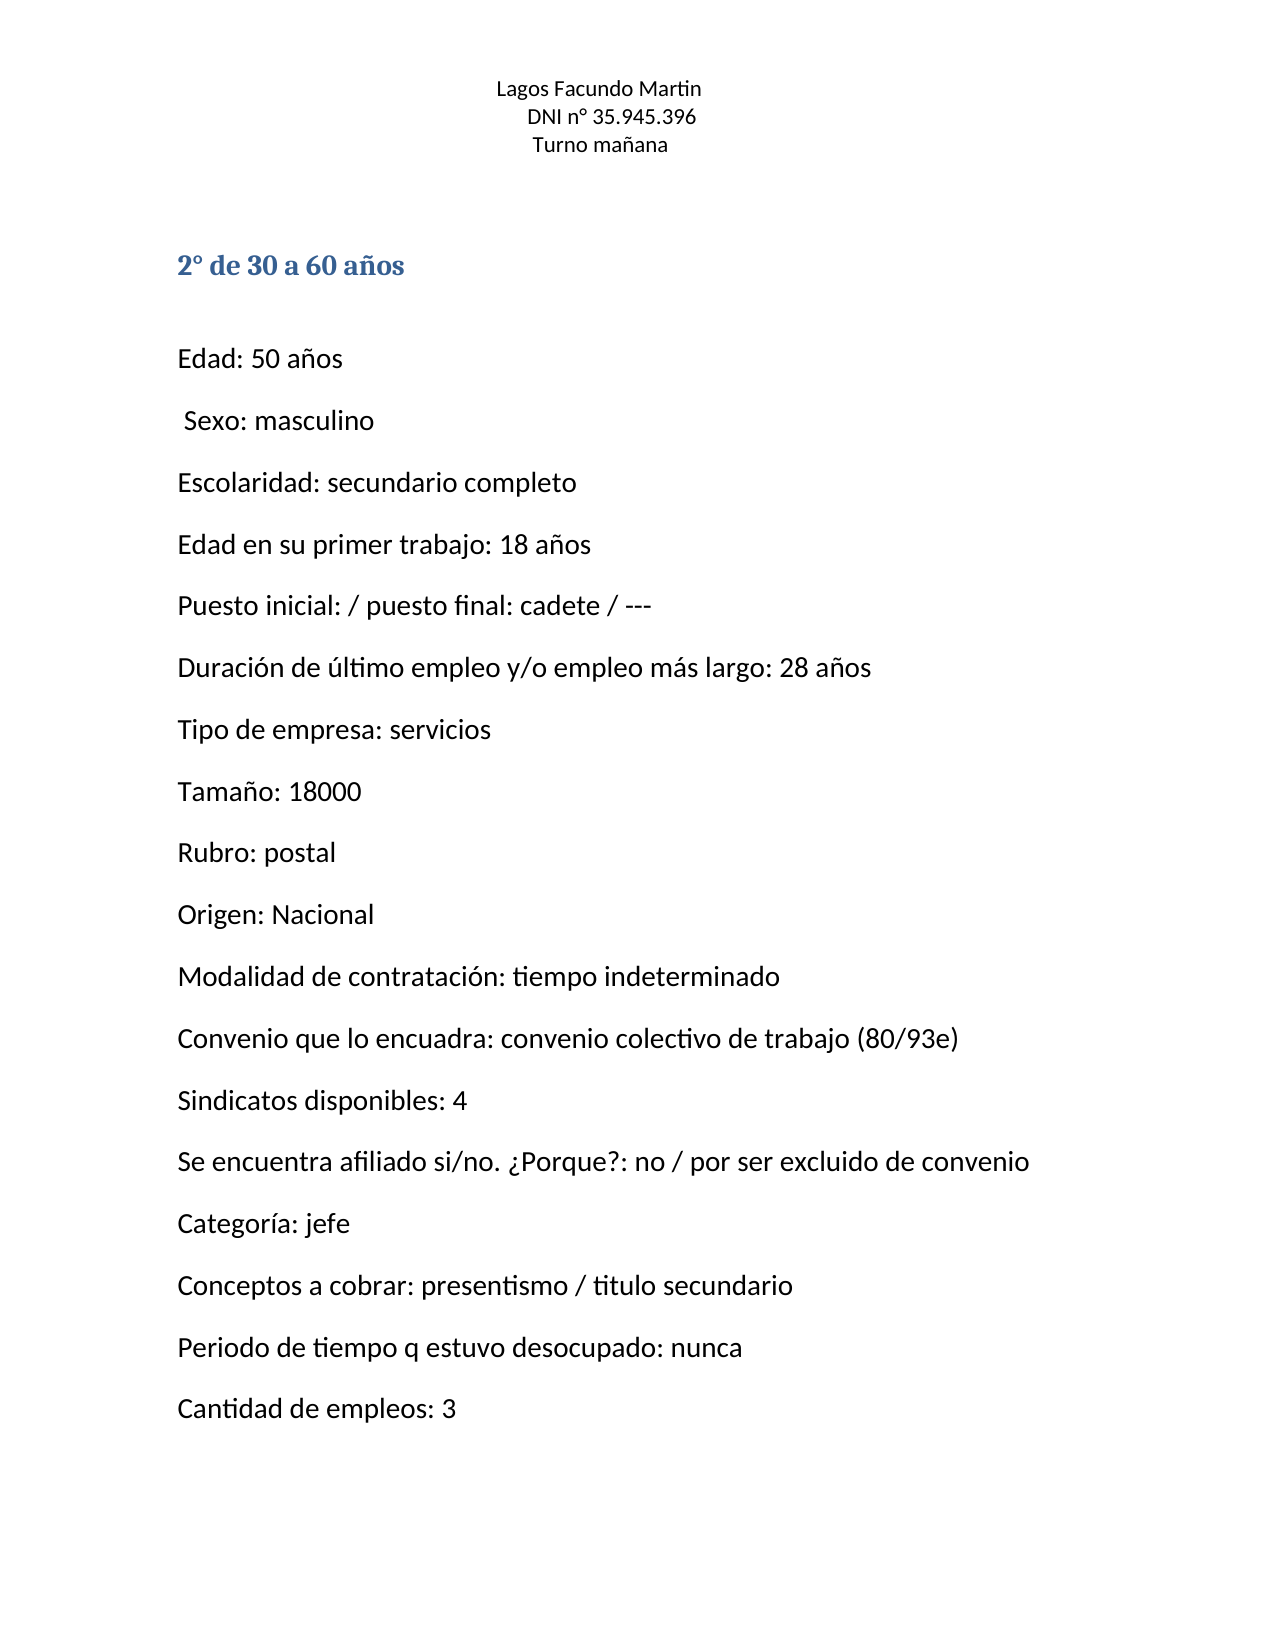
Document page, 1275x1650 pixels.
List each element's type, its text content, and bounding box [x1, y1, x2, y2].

text Edad en su primer trabajo: 18 años [177, 526, 1098, 561]
text Origen: Nacional [177, 896, 1098, 932]
text Rubro: postal [177, 834, 1098, 870]
text Periodo de tiempo q estuvo desocupado: nunca [177, 1329, 1098, 1364]
text Cantidad de empleos: 3 [177, 1391, 1098, 1426]
text Edad: 50 años [177, 340, 1098, 376]
text Sindicatos disponibles: 4 [177, 1082, 1098, 1117]
subtitle 2° de 30 a 60 años [177, 249, 1098, 282]
text Sexo: masculino [177, 402, 1098, 438]
text Duración de último empleo y/o empleo más largo: 28 años [177, 649, 1098, 685]
text Tipo de empresa: servicios [177, 711, 1098, 747]
text Puesto inicial: / puesto final: cadete / --- [177, 587, 1098, 623]
text Conceptos a cobrar: presentismo / titulo secundario [177, 1267, 1098, 1303]
text Tamaño: 18000 [177, 773, 1098, 808]
text Categoría: jefe [177, 1205, 1098, 1241]
text Convenio que lo encuadra: convenio colectivo de trabajo (80/93e) [177, 1020, 1098, 1056]
text Modalidad de contratación: tiempo indeterminado [177, 958, 1098, 994]
text Escolaridad: secundario completo [177, 464, 1098, 499]
text Se encuentra afiliado si/no. ¿Porque?: no / por ser excluido de convenio [177, 1143, 1098, 1179]
